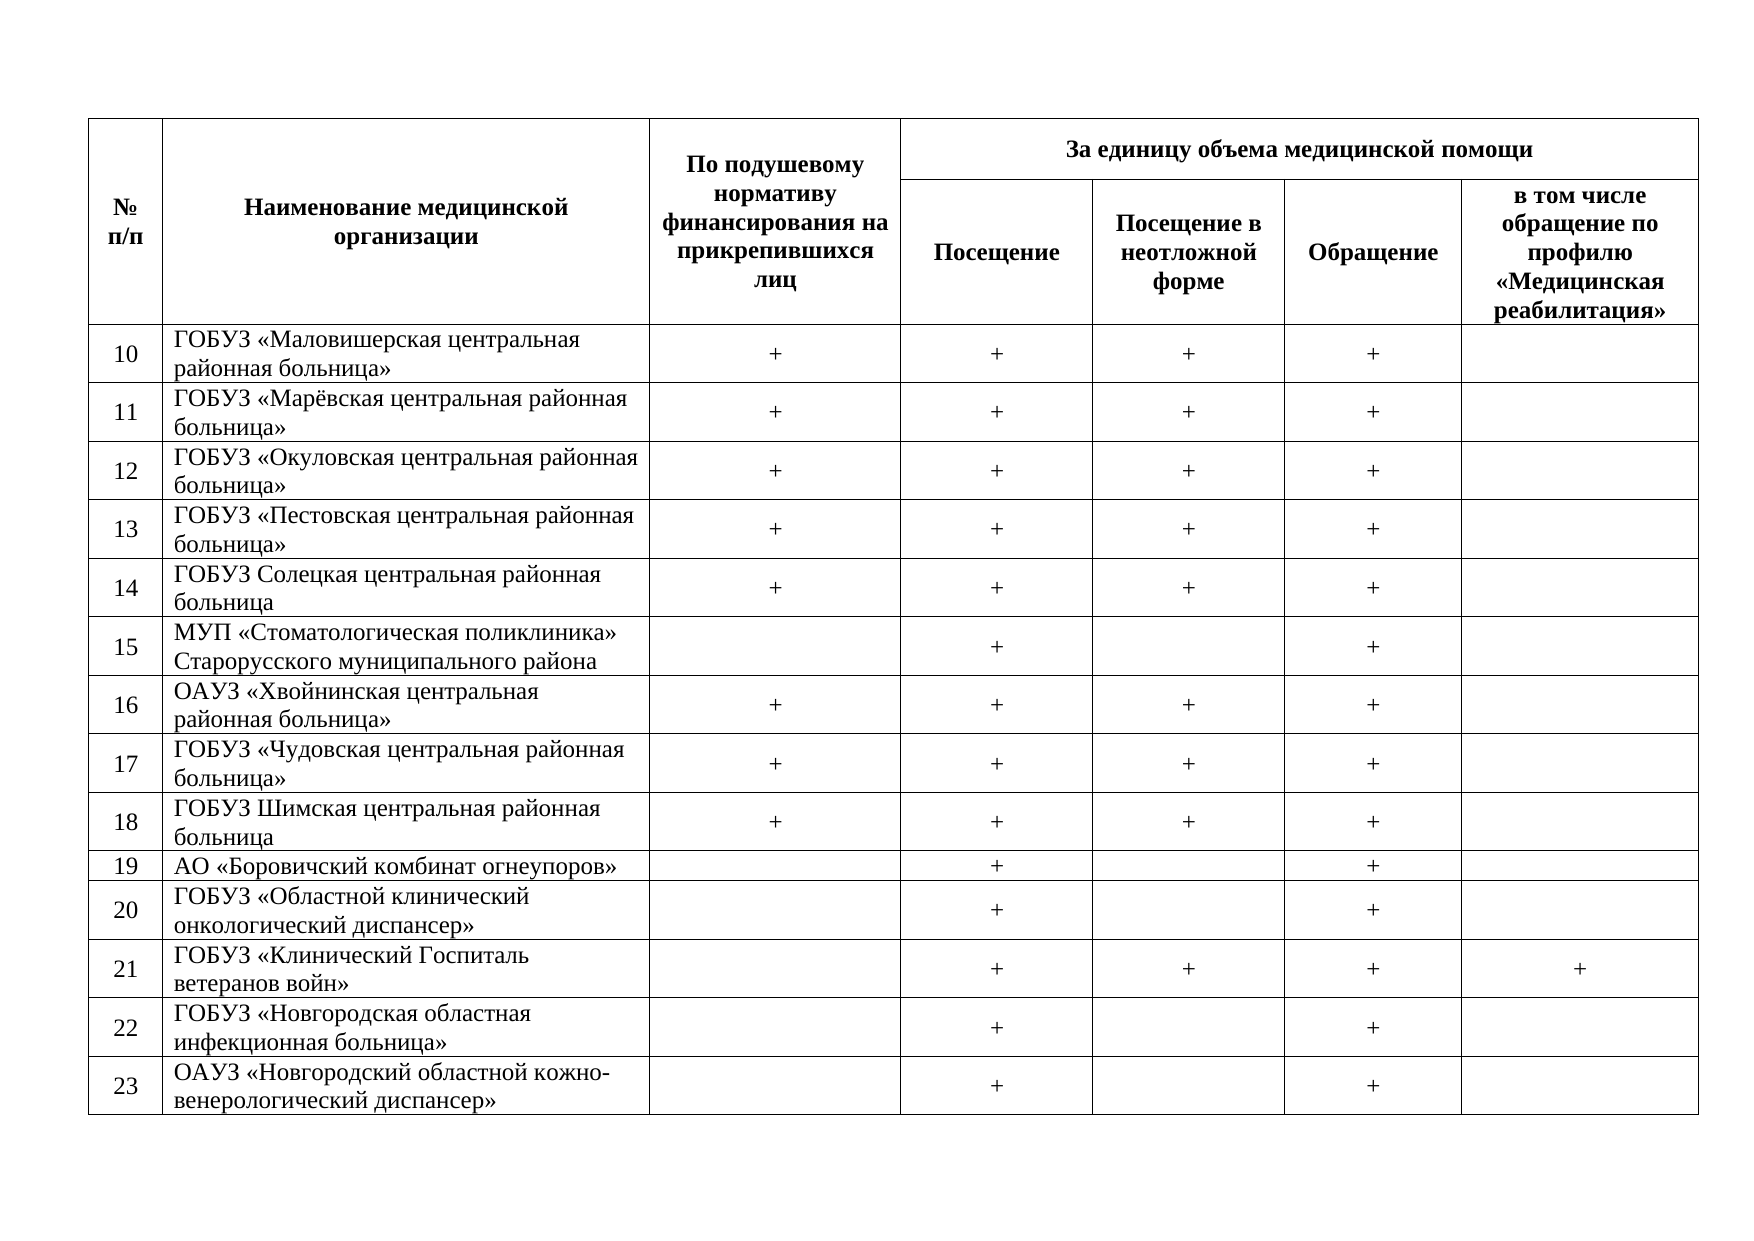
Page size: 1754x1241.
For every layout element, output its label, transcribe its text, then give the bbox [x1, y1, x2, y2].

table_cell [1462, 617, 1698, 675]
table_cell 22 [89, 998, 162, 1056]
table_cell ОАУЗ «Хвойнинская центральная районная больница» [163, 676, 649, 733]
table_cell + [650, 793, 900, 850]
table_cell + [650, 500, 900, 558]
table_cell [650, 617, 900, 675]
table_cell + [1093, 500, 1284, 558]
table_cell АО «Боровичский комбинат огнеупоров» [163, 851, 649, 880]
table_cell ГОБУЗ «Марёвская центральная районная больница» [163, 383, 649, 441]
table_cell + [901, 383, 1092, 441]
table_cell + [1285, 940, 1461, 997]
table_cell + [1462, 940, 1698, 997]
table_cell [650, 1057, 900, 1114]
table_cell ОАУЗ «Новгородский областной кожно-венерологический диспансер» [163, 1057, 649, 1114]
table_cell [650, 940, 900, 997]
table_cell + [650, 676, 900, 733]
table_cell + [1093, 383, 1284, 441]
table_cell [650, 851, 900, 880]
table_cell 19 [89, 851, 162, 880]
table_cell + [901, 442, 1092, 499]
table_cell + [1285, 998, 1461, 1056]
table_cell Обращение [1285, 180, 1461, 323]
table_cell + [1093, 325, 1284, 382]
table_cell + [901, 559, 1092, 616]
table_cell ГОБУЗ «Клинический Госпиталь ветеранов войн» [163, 940, 649, 997]
table_cell 10 [89, 325, 162, 382]
table_cell + [1285, 325, 1461, 382]
table_cell ГОБУЗ Солецкая центральная районная больница [163, 559, 649, 616]
table_cell 20 [89, 881, 162, 939]
table_cell + [1093, 793, 1284, 850]
table_cell + [901, 734, 1092, 792]
table_cell + [901, 881, 1092, 939]
table_cell [1462, 851, 1698, 880]
table_cell [650, 881, 900, 939]
table_cell [1093, 881, 1284, 939]
table_cell МУП «Стоматологическая поликлиника» Старорусского муниципального района [163, 617, 649, 675]
table_cell + [901, 851, 1092, 880]
table_cell + [1285, 851, 1461, 880]
table_cell Посещение в неотложной форме [1093, 180, 1284, 323]
table_cell [1462, 1057, 1698, 1114]
table_cell + [901, 617, 1092, 675]
table_cell ГОБУЗ Шимская центральная районная больница [163, 793, 649, 850]
table_cell [1462, 383, 1698, 441]
table_cell + [901, 325, 1092, 382]
table_cell [1462, 676, 1698, 733]
table_cell [1462, 998, 1698, 1056]
table_cell + [1093, 559, 1284, 616]
table_cell [1462, 500, 1698, 558]
table_header № п/п [89, 119, 162, 323]
table_cell 21 [89, 940, 162, 997]
table_cell 13 [89, 500, 162, 558]
table_cell [650, 998, 900, 1056]
table_cell [1093, 617, 1284, 675]
table_cell ГОБУЗ «Областной клинический онкологический диспансер» [163, 881, 649, 939]
table_cell [1093, 851, 1284, 880]
table_cell + [1285, 793, 1461, 850]
table_cell + [650, 559, 900, 616]
table_cell + [901, 940, 1092, 997]
table_cell [1462, 559, 1698, 616]
table_cell [1462, 734, 1698, 792]
table_cell + [1285, 559, 1461, 616]
table_cell ГОБУЗ «Новгородская областная инфекционная больница» [163, 998, 649, 1056]
table_cell 23 [89, 1057, 162, 1114]
table_cell в том числе обращение по профилю «Медицинская реабилитация» [1462, 180, 1698, 323]
table_cell [1093, 998, 1284, 1056]
table_cell + [650, 383, 900, 441]
table_header По подушевому нормативу финансирования на прикрепившихся лиц [650, 119, 900, 323]
table_cell + [901, 676, 1092, 733]
table_cell ГОБУЗ «Маловишерская центральная районная больница» [163, 325, 649, 382]
table_cell + [1285, 676, 1461, 733]
table_cell + [1285, 442, 1461, 499]
table_cell 15 [89, 617, 162, 675]
table_cell + [1093, 442, 1284, 499]
table_cell + [1093, 734, 1284, 792]
table_cell [1462, 881, 1698, 939]
table_cell + [650, 734, 900, 792]
table_cell 14 [89, 559, 162, 616]
table_cell 11 [89, 383, 162, 441]
table_cell Посещение [901, 180, 1092, 323]
table_cell [1462, 442, 1698, 499]
table_cell + [901, 998, 1092, 1056]
table_cell + [1285, 500, 1461, 558]
table_cell 17 [89, 734, 162, 792]
table_cell [1093, 1057, 1284, 1114]
table_cell + [1285, 734, 1461, 792]
table_cell [1462, 793, 1698, 850]
table_cell + [901, 1057, 1092, 1114]
table_cell + [1285, 617, 1461, 675]
table_cell + [1285, 1057, 1461, 1114]
table_cell + [901, 500, 1092, 558]
table_cell [1462, 325, 1698, 382]
table_cell + [1285, 383, 1461, 441]
table_cell ГОБУЗ «Пестовская центральная районная больница» [163, 500, 649, 558]
table_cell + [1093, 940, 1284, 997]
table_cell 18 [89, 793, 162, 850]
table_cell ГОБУЗ «Чудовская центральная районная больница» [163, 734, 649, 792]
table_cell + [901, 793, 1092, 850]
table_cell ГОБУЗ «Окуловская центральная районная больница» [163, 442, 649, 499]
table_header Наименование медицинской организации [163, 119, 649, 323]
table_header За единицу объема медицинской помощи [901, 119, 1698, 179]
table_cell 12 [89, 442, 162, 499]
table_cell + [1093, 676, 1284, 733]
table_cell + [650, 325, 900, 382]
table_cell 16 [89, 676, 162, 733]
table_cell + [650, 442, 900, 499]
table_cell + [1285, 881, 1461, 939]
